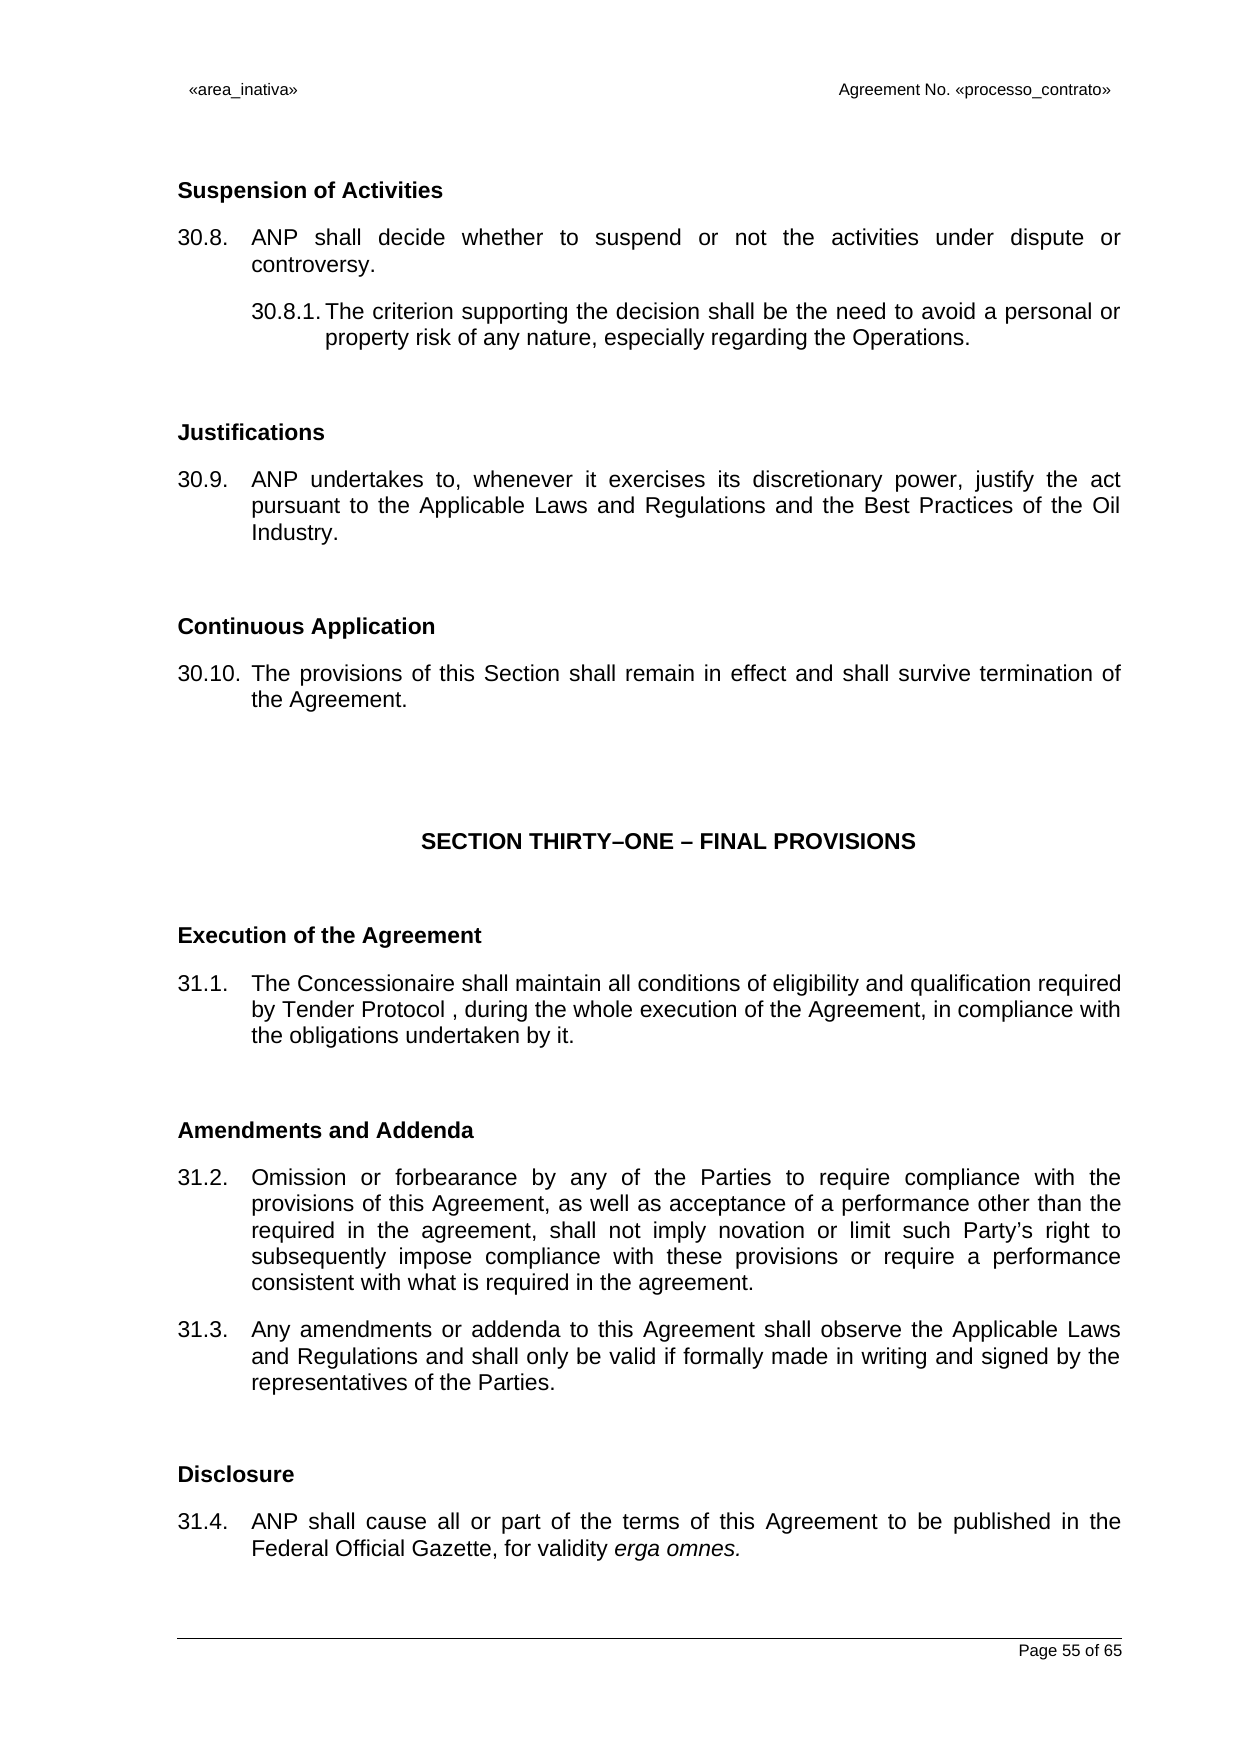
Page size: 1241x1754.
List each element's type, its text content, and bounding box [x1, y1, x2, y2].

text The criterion supporting the decision shall be the need to avoid a personal or property risk of any nature, especially regarding the Operations. [251, 298, 1122, 351]
text Justifications [177, 419, 1122, 445]
text ANP shall cause all or part of the terms of this Agreement to be published in the Federal Official Gazette, for validity erga omnes. [177, 1508, 1122, 1561]
text SECTION THIRTY–ONE – FINAL PROVISIONS [177, 828, 1122, 854]
text ANP shall decide whether to suspend or not the activities under dispute or controversy. [177, 224, 1122, 277]
text The Concessionaire shall maintain all conditions of eligibility and qualification required by Tender Protocol , during the whole execution of the Agreement, in compliance with the obligations undertaken by it. [177, 969, 1122, 1049]
text Continuous Application [177, 613, 1122, 639]
text ANP undertakes to, whenever it exercises its discretionary power, justify the act pursuant to the Applicable Laws and Regulations and the Best Practices of the Oil Industry. [177, 466, 1122, 545]
text Amendments and Addenda [177, 1117, 1122, 1143]
text The provisions of this Section shall remain in effect and shall survive termination of the Agreement. [177, 660, 1122, 713]
text Execution of the Agreement [177, 922, 1122, 949]
text Suspension of Activities [177, 177, 1122, 203]
text Omission or forbearance by any of the Parties to require compliance with the provisions of this Agreement, as well as acceptance of a performance other than the required in the agreement, shall not imply novation or limit such Party’s right to subsequently impose compliance with these provisions or require a performance consistent with what is required in the agreement. [177, 1164, 1122, 1296]
text Any amendments or addenda to this Agreement shall observe the Applicable Laws and Regulations and shall only be valid if formally made in writing and signed by the representatives of the Parties. [177, 1316, 1122, 1396]
text Disclosure [177, 1461, 1122, 1487]
